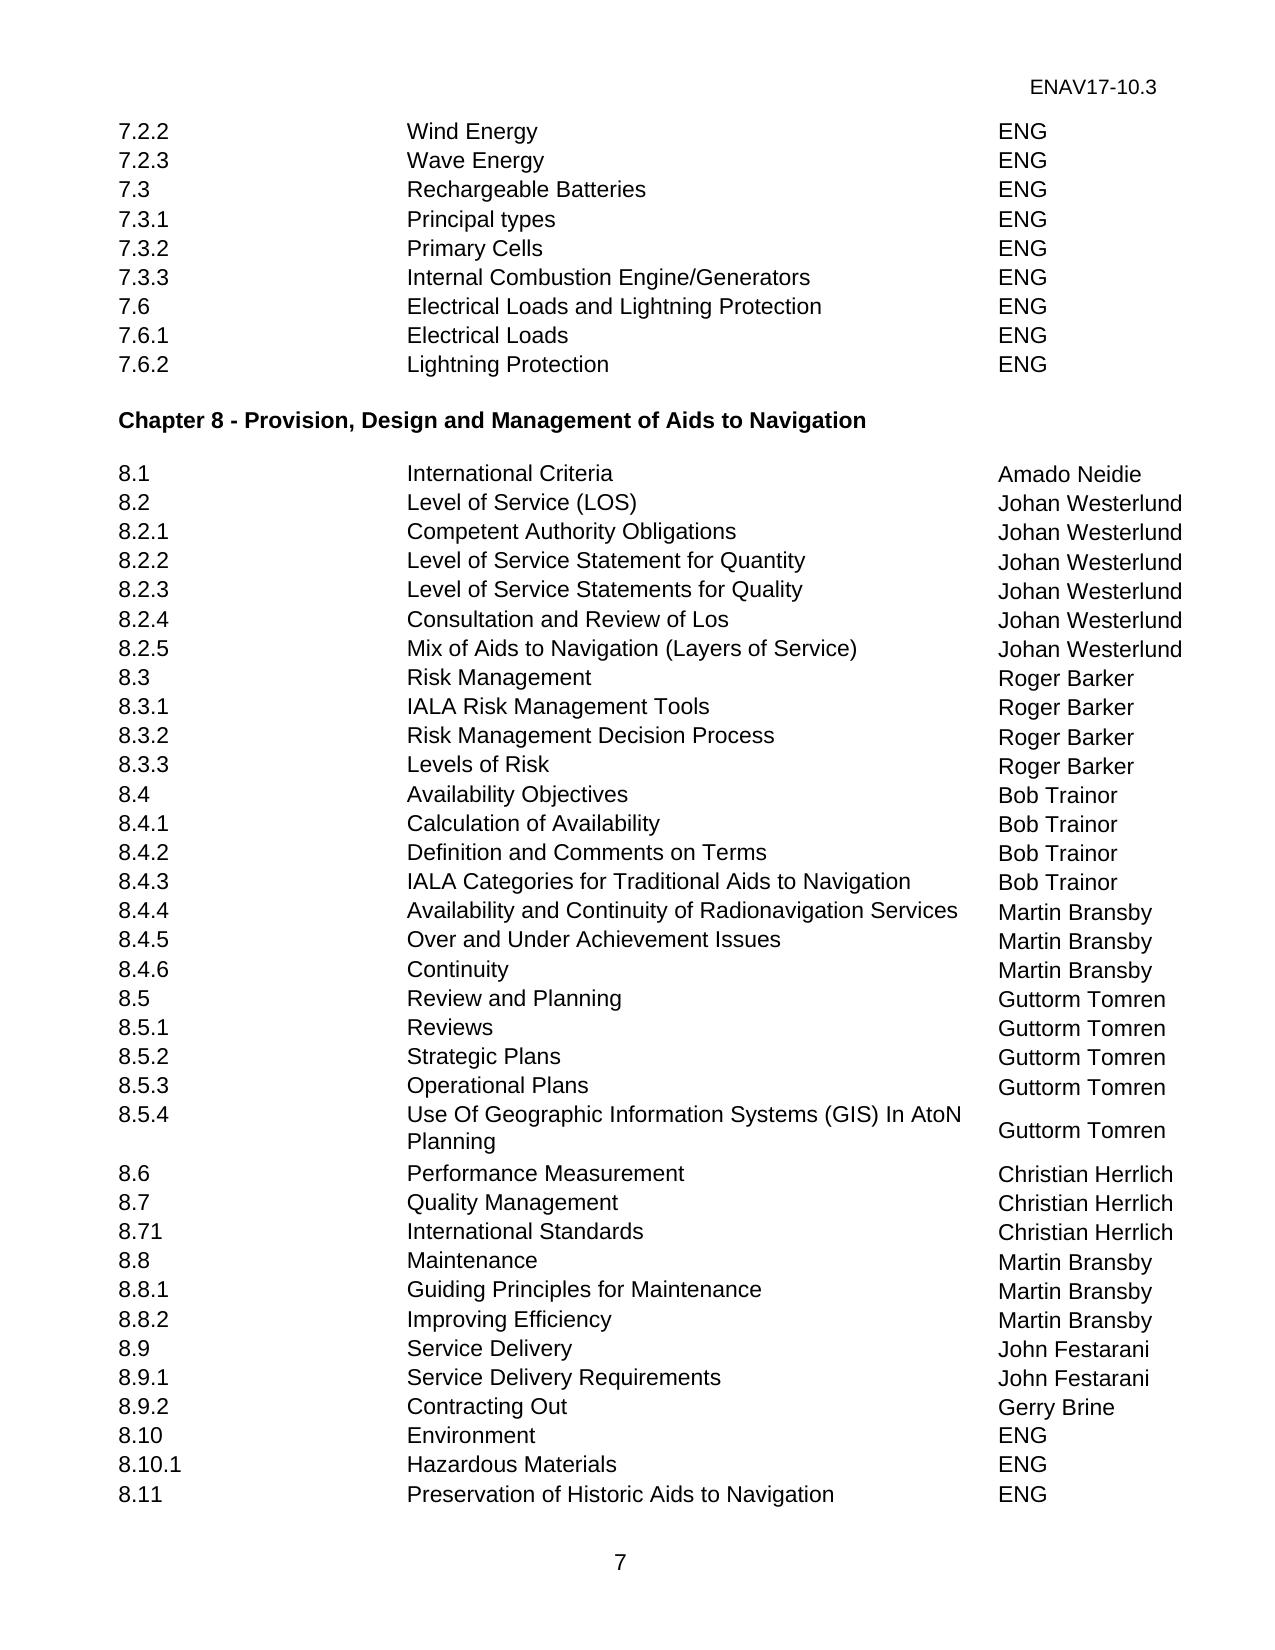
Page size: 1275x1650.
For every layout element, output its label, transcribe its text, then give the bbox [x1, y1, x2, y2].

table_cell ENG [987, 118, 1177, 147]
table_cell Level of Service (LOS) [395, 489, 987, 518]
table_cell 8.3.3 [107, 751, 395, 781]
table_cell Guttorm Tomren [987, 1101, 1187, 1160]
table_cell 7.2.2 [107, 118, 395, 147]
table_cell 8.8 [107, 1247, 395, 1276]
table_cell Bob Trainor [987, 839, 1187, 868]
table_cell Preservation of Historic Aids to Navigation [395, 1481, 987, 1510]
table_cell Lightning Protection [395, 351, 987, 381]
table_cell Maintenance [395, 1247, 987, 1276]
table_cell 8.2 [107, 489, 395, 518]
table_cell International Criteria [395, 460, 987, 489]
table_cell Continuity [395, 956, 987, 985]
table_cell 8.8.2 [107, 1306, 395, 1335]
table_cell Christian Herrlich [987, 1189, 1187, 1218]
table_cell 8.2.2 [107, 547, 395, 576]
table_cell 8.4.1 [107, 810, 395, 839]
table_cell Use Of Geographic Information Systems (GIS) In AtoN Planning [395, 1101, 987, 1160]
table_cell Gerry Brine [987, 1393, 1187, 1422]
table_cell Bob Trainor [987, 781, 1187, 810]
table_cell Review and Planning [395, 985, 987, 1014]
table_cell 8.7 [107, 1189, 395, 1218]
table_cell Quality Management [395, 1189, 987, 1218]
table_cell ENG [987, 1481, 1177, 1510]
table_cell Guiding Principles for Maintenance [395, 1276, 987, 1306]
table_cell 7.2.3 [107, 147, 395, 176]
table_cell Martin Bransby [987, 1306, 1187, 1335]
table_cell 7.6.2 [107, 351, 395, 381]
table_cell 8.5.4 [107, 1101, 395, 1160]
table_cell 8.2.1 [107, 518, 395, 547]
table_cell Wind Energy [395, 118, 987, 147]
table_cell 8.4 [107, 781, 395, 810]
table_cell 8.9 [107, 1335, 395, 1364]
table_cell Competent Authority Obligations [395, 518, 987, 547]
table_cell 8.3.2 [107, 722, 395, 751]
table_cell 8.6 [107, 1160, 395, 1189]
table_cell Martin Bransby [987, 1276, 1187, 1306]
table_cell Level of Service Statements for Quality [395, 576, 987, 606]
table_cell 7.6 [107, 293, 395, 322]
table_cell Chapter 8 - Provision, Design and Management of Aids to Navigation [107, 381, 1177, 460]
table_cell Mix of Aids to Navigation (Layers of Service) [395, 635, 987, 664]
table_cell 8.10 [107, 1422, 395, 1451]
table_cell 8.4.2 [107, 839, 395, 868]
table_cell 8.71 [107, 1218, 395, 1247]
table_cell Roger Barker [987, 722, 1187, 751]
table_cell Consultation and Review of Los [395, 606, 987, 635]
table_cell ENG [987, 351, 1177, 381]
table_cell Bob Trainor [987, 810, 1187, 839]
table_cell Guttorm Tomren [987, 1014, 1187, 1043]
table_cell ENG [987, 235, 1177, 264]
table_cell Availability Objectives [395, 781, 987, 810]
table_cell Johan Westerlund [987, 606, 1196, 635]
table_cell Service Delivery Requirements [395, 1364, 987, 1393]
table_cell Contracting Out [395, 1393, 987, 1422]
table_cell Risk Management Decision Process [395, 722, 987, 751]
table_cell 8.9.2 [107, 1393, 395, 1422]
table_cell ENG [987, 1422, 1177, 1451]
table_cell Environment [395, 1422, 987, 1451]
table_cell Primary Cells [395, 235, 987, 264]
table_cell Over and Under Achievement Issues [395, 926, 987, 956]
table_cell 8.2.3 [107, 576, 395, 606]
table_cell Electrical Loads and Lightning Protection [395, 293, 987, 322]
table_cell 7.3.1 [107, 206, 395, 235]
table_cell 8.4.3 [107, 868, 395, 897]
table_cell 8.5.2 [107, 1043, 395, 1072]
table_cell Improving Efficiency [395, 1306, 987, 1335]
table_cell Operational Plans [395, 1072, 987, 1101]
table_cell Strategic Plans [395, 1043, 987, 1072]
table_cell Reviews [395, 1014, 987, 1043]
table_cell Roger Barker [987, 751, 1187, 781]
table_cell Principal types [395, 206, 987, 235]
table_cell 8.10.1 [107, 1451, 395, 1481]
table_cell Electrical Loads [395, 322, 987, 351]
table_cell ENG [987, 264, 1177, 293]
table_cell Levels of Risk [395, 751, 987, 781]
table_cell John Festarani [987, 1364, 1187, 1393]
table_cell Availability and Continuity of Radionavigation Services [395, 897, 987, 926]
table_cell Rechargeable Batteries [395, 176, 987, 206]
table_cell ENG [987, 322, 1177, 351]
table_cell Guttorm Tomren [987, 1072, 1187, 1101]
table_cell IALA Categories for Traditional Aids to Navigation [395, 868, 987, 897]
table_cell Johan Westerlund [987, 489, 1196, 518]
table_cell ENG [987, 293, 1177, 322]
table_cell Christian Herrlich [987, 1218, 1187, 1247]
table_cell 8.4.5 [107, 926, 395, 956]
table_cell International Standards [395, 1218, 987, 1247]
table_cell 8.3 [107, 664, 395, 693]
table_cell 8.8.1 [107, 1276, 395, 1306]
table_cell Internal Combustion Engine/Generators [395, 264, 987, 293]
table_cell 7.3.3 [107, 264, 395, 293]
table_cell 8.5 [107, 985, 395, 1014]
table_cell ENG [987, 1451, 1177, 1481]
table_cell ENG [987, 147, 1177, 176]
table_cell Johan Westerlund [987, 547, 1196, 576]
table_cell 8.2.4 [107, 606, 395, 635]
table_cell 8.5.1 [107, 1014, 395, 1043]
table_cell Performance Measurement [395, 1160, 987, 1189]
table_cell Wave Energy [395, 147, 987, 176]
table_cell ENG [987, 176, 1177, 206]
table_cell Definition and Comments on Terms [395, 839, 987, 868]
table_cell Johan Westerlund [987, 576, 1196, 606]
table_cell Amado Neidie [987, 460, 1187, 489]
table_cell 7.3.2 [107, 235, 395, 264]
table_cell 8.5.3 [107, 1072, 395, 1101]
table_cell Service Delivery [395, 1335, 987, 1364]
table_cell Bob Trainor [987, 868, 1187, 897]
table_cell Roger Barker [987, 664, 1187, 693]
table_cell 8.11 [107, 1481, 395, 1510]
table_cell 8.1 [107, 460, 395, 489]
table_cell Martin Bransby [987, 926, 1187, 956]
table_cell Christian Herrlich [987, 1160, 1187, 1189]
table_cell 7.3 [107, 176, 395, 206]
table_cell Johan Westerlund [987, 635, 1196, 664]
table_cell 8.3.1 [107, 693, 395, 722]
table_cell Guttorm Tomren [987, 985, 1187, 1014]
table_cell 8.4.6 [107, 956, 395, 985]
table_cell Risk Management [395, 664, 987, 693]
table_cell Johan Westerlund [987, 518, 1196, 547]
table_cell Level of Service Statement for Quantity [395, 547, 987, 576]
table_cell John Festarani [987, 1335, 1187, 1364]
table_cell 8.4.4 [107, 897, 395, 926]
table_cell Hazardous Materials [395, 1451, 987, 1481]
table_cell 8.2.5 [107, 635, 395, 664]
table_cell IALA Risk Management Tools [395, 693, 987, 722]
table_cell Roger Barker [987, 693, 1187, 722]
table_cell Guttorm Tomren [987, 1043, 1187, 1072]
table_cell 7.6.1 [107, 322, 395, 351]
table_cell Martin Bransby [987, 956, 1187, 985]
table_cell 8.9.1 [107, 1364, 395, 1393]
table_cell Calculation of Availability [395, 810, 987, 839]
table_cell Martin Bransby [987, 897, 1187, 926]
table_cell ENG [987, 206, 1177, 235]
table_cell Martin Bransby [987, 1247, 1187, 1276]
